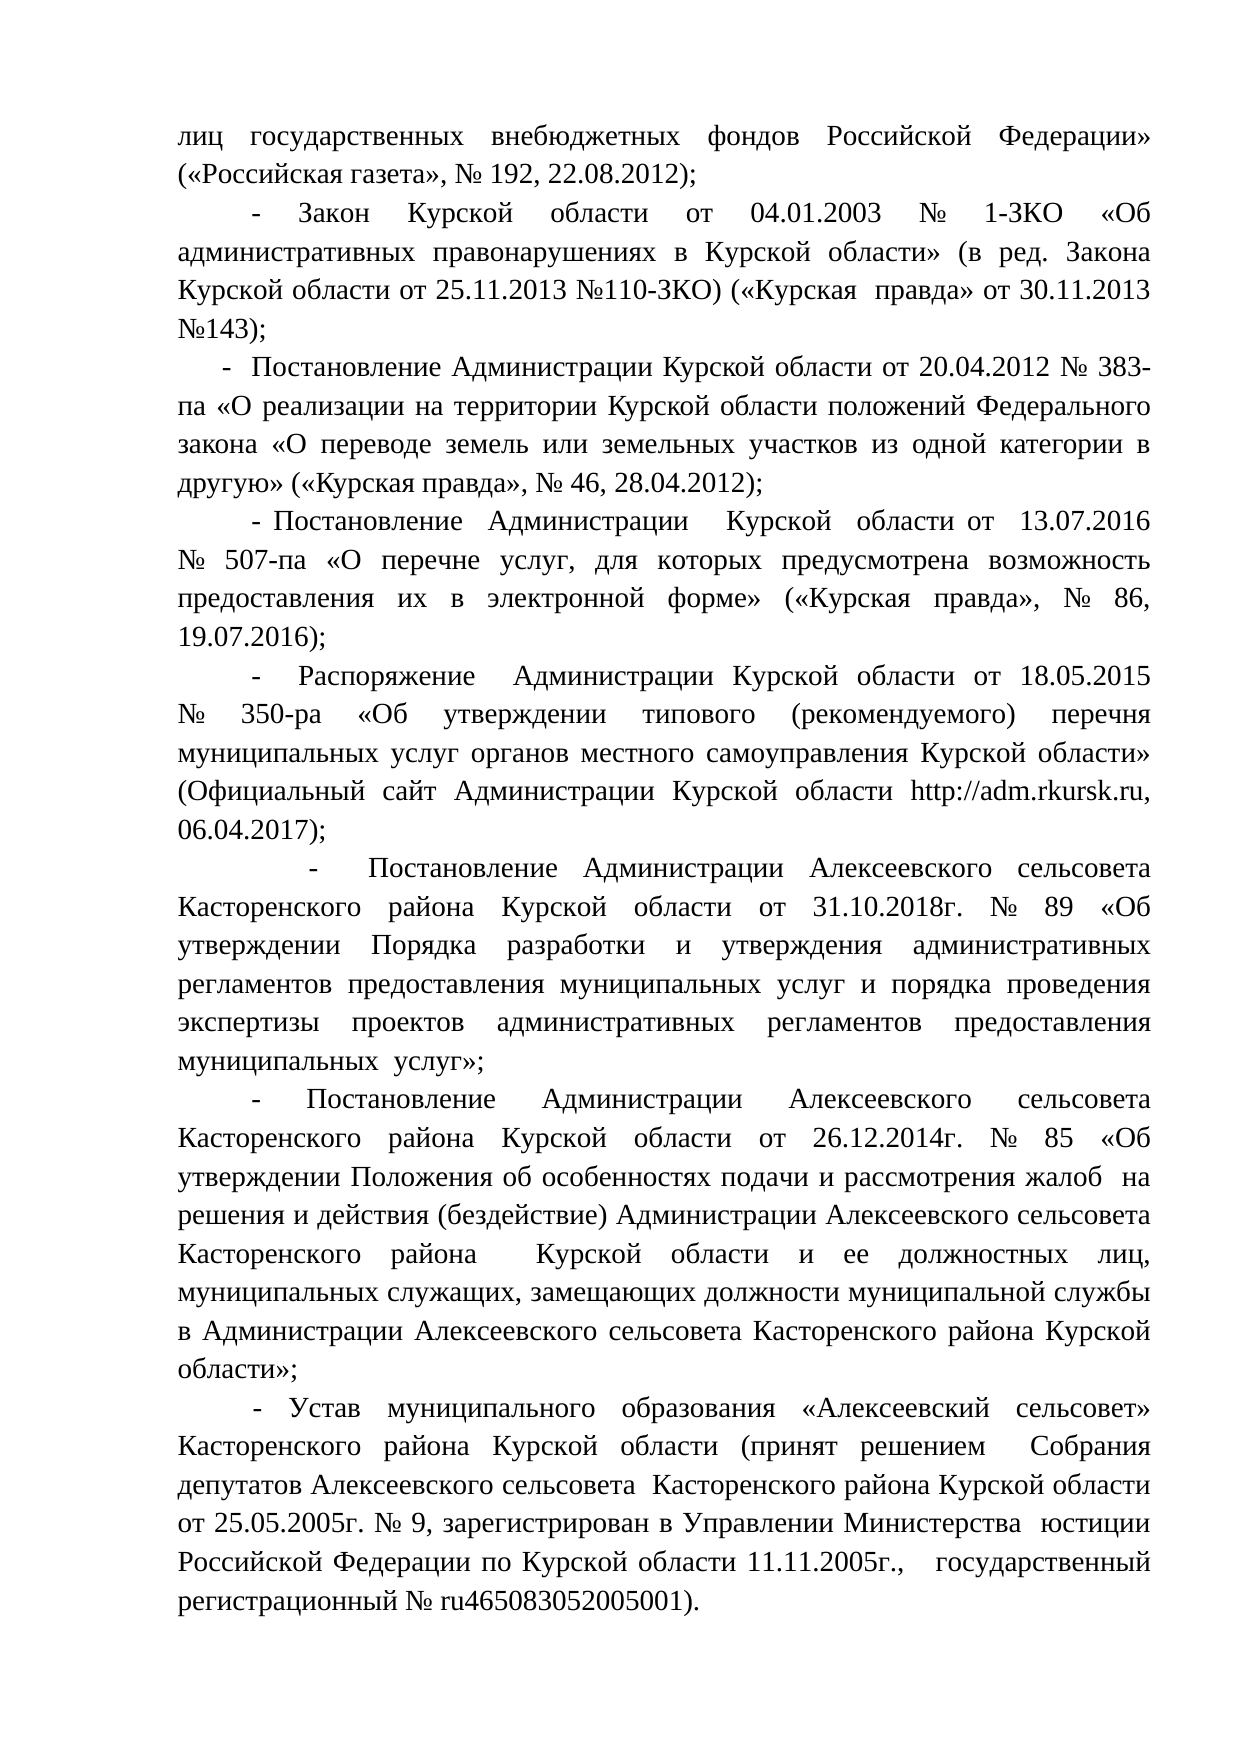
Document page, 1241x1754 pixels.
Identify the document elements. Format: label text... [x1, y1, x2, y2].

text - Постановление Администрации Курской области от 13.07.2016 № 507-па «О перечне услуг, для которых предусмотрена возможность предоставления их в электронной форме» («Курская правда», № 86, 19.07.2016); [177, 503, 1152, 653]
text - Постановление Администрации Алексеевского сельсовета Касторенского района Курской области от 26.12.2014г. № 85 «Об утверждении Положения об особенностях подачи и рассмотрения жалоб на решения и действия (бездействие) Администрации Алексеевского сельсовета Касторенского района Курской области и ее должностных лиц, муниципальных служащих, замещающих должности муниципальной службы в Администрации Алексеевского сельсовета Касторенского района Курской области»; [177, 1082, 1152, 1385]
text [177, 118, 1152, 190]
text - Устав муниципального образования «Алексеевский сельсовет» Касторенского района Курской области (принят решением Собрания депутатов Алексеевского сельсовета Касторенского района Курской области от 25.05.2005г. № 9, зарегистрирован в Управлении Министерства юстиции Российской Федерации по Курской области 11.11.2005г., государственный регистрационный № ru465083052005001). [177, 1390, 1152, 1616]
text - Распоряжение Администрации Курской области от 18.05.2015 № 350-ра «Об утверждении типового (рекомендуемого) перечня муниципальных услуг органов местного самоуправления Курской области» (Официальный сайт Администрации Курской области http://adm.rkursk.ru, 06.04.2017); [177, 658, 1152, 845]
text - Закон Курской области от 04.01.2003 № 1-ЗКО «Об административных правонарушениях в Курской области» (в ред. Закона Курской области от 25.11.2013 №110-ЗКО) («Курская правда» от 30.11.2013 №143); [177, 195, 1152, 344]
text - Постановление Администрации Алексеевского сельсовета Касторенского района Курской области от 31.10.2018г. № 89 «Об утверждении Порядка разработки и утверждения административных регламентов предоставления муниципальных услуг и порядка проведения экспертизы проектов административных регламентов предоставления муниципальных услуг»; [177, 850, 1152, 1077]
text - Постановление Администрации Курской области от 20.04.2012 № 383-па «О реализации на территории Курской области положений Федерального закона «О переводе земель или земельных участков из одной категории в другую» («Курская правда», № 46, 28.04.2012); [177, 349, 1152, 498]
